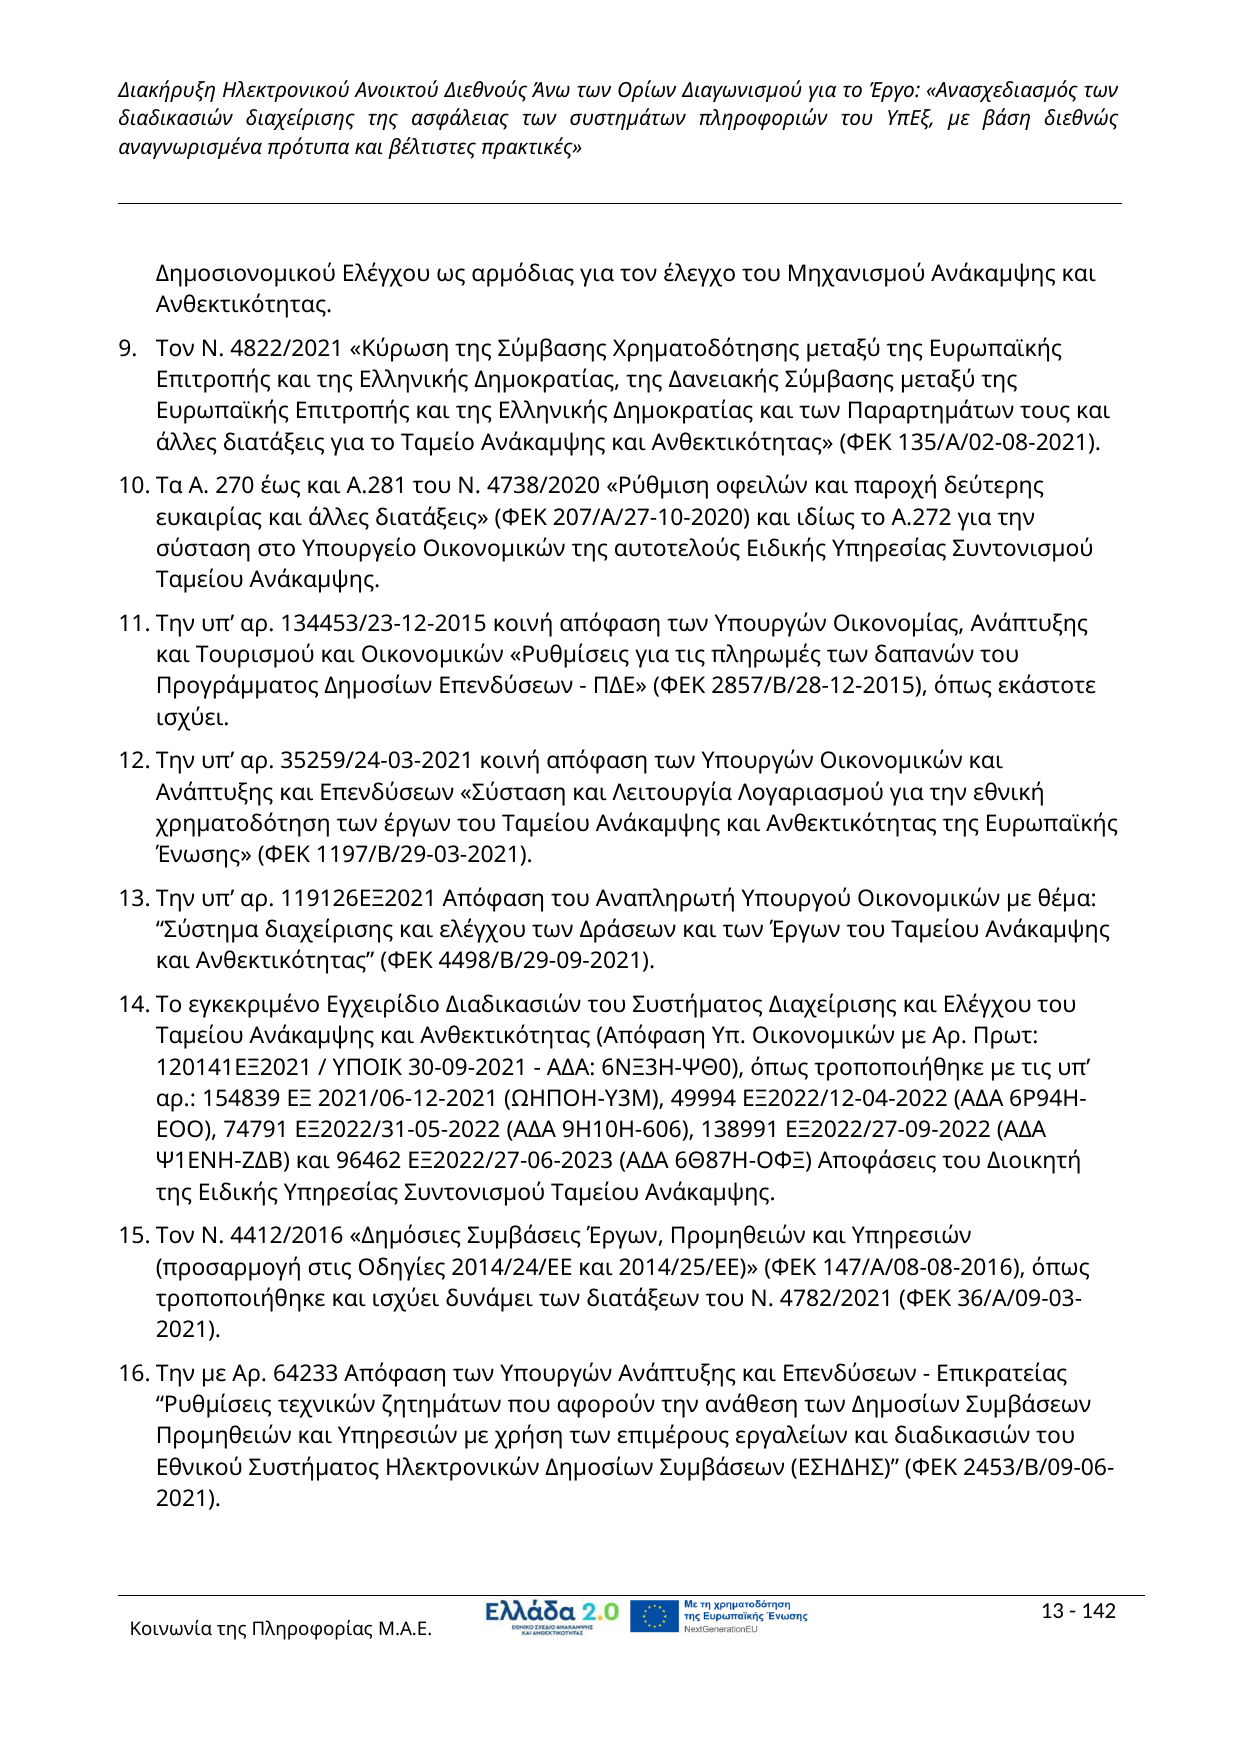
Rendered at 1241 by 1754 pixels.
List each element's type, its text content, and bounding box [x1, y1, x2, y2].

list Την υπ’ αρ. 35259/24-03-2021 κοινή απόφαση των Υπουργών Οικονομικών και Ανάπτυξης και Επενδύσεων «Σύσταση και Λειτουργία Λογαριασμού για την εθνική χρηματοδότηση των έργων του Ταμείου Ανάκαμψης και Ανθεκτικότητας της Ευρωπαϊκής Ένωσης» (ΦΕΚ 1197/Β/29-03-2021). [118, 744, 1122, 869]
list Τον Ν. 4412/2016 «Δημόσιες Συμβάσεις Έργων, Προμηθειών και Υπηρεσιών (προσαρμογή στις Οδηγίες 2014/24/ΕΕ και 2014/25/ΕΕ)» (ΦΕΚ 147/Α/08-08-2016), όπως τροποποιήθηκε και ισχύει δυνάμει των διατάξεων του Ν. 4782/2021 (ΦΕΚ 36/Α/09-03-2021). [118, 1219, 1122, 1344]
list Τον Ν. 4822/2021 «Κύρωση της Σύμβασης Χρηματοδότησης μεταξύ της Ευρωπαϊκής Επιτροπής και της Ελληνικής Δημοκρατίας, της Δανειακής Σύμβασης μεταξύ της Ευρωπαϊκής Επιτροπής και της Ελληνικής Δημοκρατίας και των Παραρτημάτων τους και άλλες διατάξεις για το Ταμείο Ανάκαμψης και Ανθεκτικότητας» (ΦΕΚ 135/Α/02-08-2021). [118, 332, 1122, 457]
list Την υπ’ αρ. 119126ΕΞ2021 Απόφαση του Αναπληρωτή Υπουργού Οικονομικών με θέμα: “Σύστημα διαχείρισης και ελέγχου των Δράσεων και των Έργων του Ταμείου Ανάκαμψης και Ανθεκτικότητας” (ΦΕΚ 4498/Β/29-09-2021). [118, 882, 1122, 976]
picture [484, 1596, 813, 1636]
list Την με Αρ. 64233 Απόφαση των Υπουργών Ανάπτυξης και Επενδύσεων - Επικρατείας “Ρυθμίσεις τεχνικών ζητημάτων που αφορούν την ανάθεση των Δημοσίων Συμβάσεων Προμηθειών και Υπηρεσιών με χρήση των επιμέρους εργαλείων και διαδικασιών του Εθνικού Συστήματος Ηλεκτρονικών Δημοσίων Συμβάσεων (ΕΣΗΔΗΣ)” (ΦΕΚ 2453/Β/09-06-2021). [118, 1357, 1122, 1513]
list Tο εγκεκριμένο Εγχειρίδιο Διαδικασιών του Συστήματος Διαχείρισης και Ελέγχου του Ταμείου Ανάκαμψης και Ανθεκτικότητας (Απόφαση Υπ. Οικονομικών με Αρ. Πρωτ: 120141ΕΞ2021 / ΥΠΟΙΚ 30-09-2021 - ΑΔΑ: 6ΝΞ3Η-ΨΘ0), όπως τροποποιήθηκε με τις υπ’ αρ.: 154839 ΕΞ 2021/06-12-2021 (ΩΗΠΟΗ-Υ3Μ), 49994 ΕΞ2022/12-04-2022 (ΑΔΑ 6Ρ94Η-ΕΟΟ), 74791 ΕΞ2022/31-05-2022 (ΑΔΑ 9Η10Η-606), 138991 ΕΞ2022/27-09-2022 (ΑΔΑ Ψ1ΕΝΗ-ΖΔΒ) και 96462 ΕΞ2022/27-06-2023 (ΑΔΑ 6Θ87Η-ΟΦΞ) Αποφάσεις του Διοικητή της Ειδικής Υπηρεσίας Συντονισμού Ταμείου Ανάκαμψης. [118, 988, 1122, 1207]
list Τα Α. 270 έως και Α.281 του Ν. 4738/2020 «Ρύθμιση οφειλών και παροχή δεύτερης ευκαιρίας και άλλες διατάξεις» (ΦΕΚ 207/Α/27-10-2020) και ιδίως το Α.272 για την σύσταση στο Υπουργείο Οικονομικών της αυτοτελούς Ειδικής Υπηρεσίας Συντονισμού Ταμείου Ανάκαμψης. [118, 469, 1122, 594]
list Την υπ’ αρ. 134453/23-12-2015 κοινή απόφαση των Υπουργών Οικονομίας, Ανάπτυξης και Τουρισμού και Οικονομικών «Ρυθμίσεις για τις πληρωμές των δαπανών του Προγράμματος Δημοσίων Επενδύσεων - ΠΔΕ» (ΦΕΚ 2857/Β/28-12-2015), όπως εκάστοτε ισχύει. [118, 607, 1122, 732]
